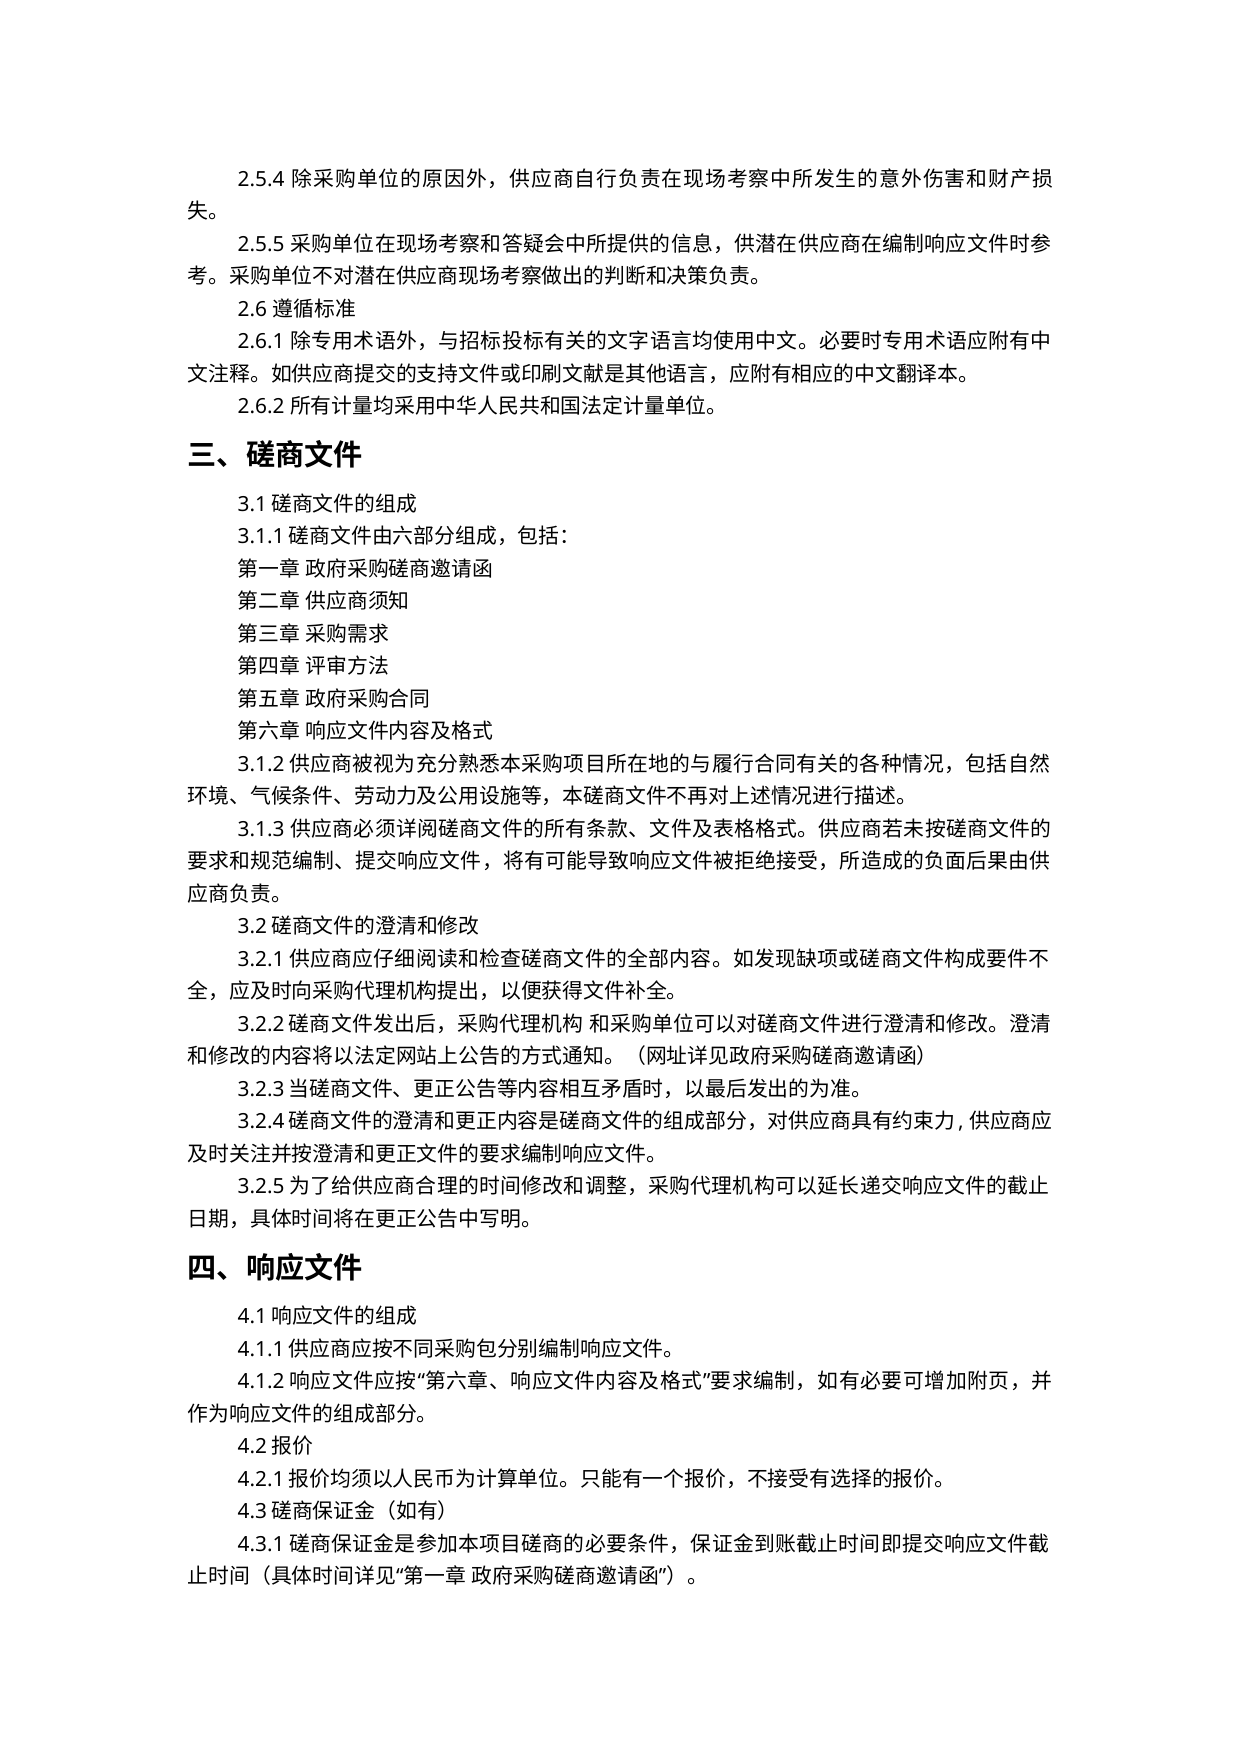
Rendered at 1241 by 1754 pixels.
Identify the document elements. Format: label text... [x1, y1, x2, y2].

text 2.5.5 采购单位在现场考察和答疑会中所提供的信息，供潜在供应商在编制响应文件时参考。采购单位不对潜在供应商现场考察做出的判断和决策负责。 [187, 227, 1053, 292]
text 4.1.2响应文件应按“第六章、响应文件内容及格式”要求编制，如有必要可增加附页，并作为响应文件的组成部分。 [187, 1364, 1053, 1429]
text 4.2.1报价均须以人民币为计算单位。只能有一个报价，不接受有选择的报价。 [187, 1462, 1053, 1494]
text 第三章 采购需求 [187, 617, 1053, 649]
text 4.3.1磋商保证金是参加本项目磋商的必要条件，保证金到账截止时间即提交响应文件截止时间（具体时间详见“第一章 政府采购磋商邀请函”）。 [187, 1527, 1053, 1592]
text 3.2.4磋商文件的澄清和更正内容是磋商文件的组成部分，对供应商具有约束力, 供应商应及时关注并按澄清和更正文件的要求编制响应文件。 [187, 1104, 1053, 1169]
text 第五章 政府采购合同 [187, 682, 1053, 714]
text 3.1磋商文件的组成 [187, 487, 1053, 519]
text 第二章 供应商须知 [187, 584, 1053, 617]
text 第四章 评审方法 [187, 649, 1053, 682]
text 2.6.1 除专用术语外，与招标投标有关的文字语言均使用中文。必要时专用术语应附有中文注释。如供应商提交的支持文件或印刷文献是其他语言，应附有相应的中文翻译本。 [187, 324, 1053, 389]
text 四、响应文件 [187, 1234, 1053, 1299]
text 3.2.2磋商文件发出后，采购代理机构 和采购单位可以对磋商文件进行澄清和修改。澄清和修改的内容将以法定网站上公告的方式通知。（网址详见政府采购磋商邀请函） [187, 1007, 1053, 1072]
text 3.2.3当磋商文件、更正公告等内容相互矛盾时，以最后发出的为准。 [187, 1072, 1053, 1104]
text 第一章 政府采购磋商邀请函 [187, 552, 1053, 584]
text 3.1.2供应商被视为充分熟悉本采购项目所在地的与履行合同有关的各种情况，包括自然环境、气候条件、劳动力及公用设施等，本磋商文件不再对上述情况进行描述。 [187, 747, 1053, 812]
text 3.2磋商文件的澄清和修改 [187, 909, 1053, 942]
text 4.1响应文件的组成 [187, 1299, 1053, 1332]
text 三、磋商文件 [187, 422, 1053, 487]
text 2.5.4 除采购单位的原因外，供应商自行负责在现场考察中所发生的意外伤害和财产损失。 [187, 162, 1053, 227]
text 4.3磋商保证金（如有） [187, 1494, 1053, 1527]
text 2.6.2 所有计量均采用中华人民共和国法定计量单位。 [187, 389, 1053, 422]
text 第六章 响应文件内容及格式 [187, 714, 1053, 747]
text 3.2.5为了给供应商合理的时间修改和调整，采购代理机构可以延长递交响应文件的截止日期，具体时间将在更正公告中写明。 [187, 1169, 1053, 1234]
text 4.2报价 [187, 1429, 1053, 1462]
text 3.1.1磋商文件由六部分组成，包括： [187, 519, 1053, 552]
text 3.1.3 供应商必须详阅磋商文件的所有条款、文件及表格格式。供应商若未按磋商文件的要求和规范编制、提交响应文件，将有可能导致响应文件被拒绝接受，所造成的负面后果由供应商负责。 [187, 812, 1053, 909]
text 4.1.1供应商应按不同采购包分别编制响应文件。 [187, 1332, 1053, 1364]
text 3.2.1供应商应仔细阅读和检查磋商文件的全部内容。如发现缺项或磋商文件构成要件不全，应及时向采购代理机构提出，以便获得文件补全。 [187, 942, 1053, 1007]
text 2.6 遵循标准 [187, 292, 1053, 324]
